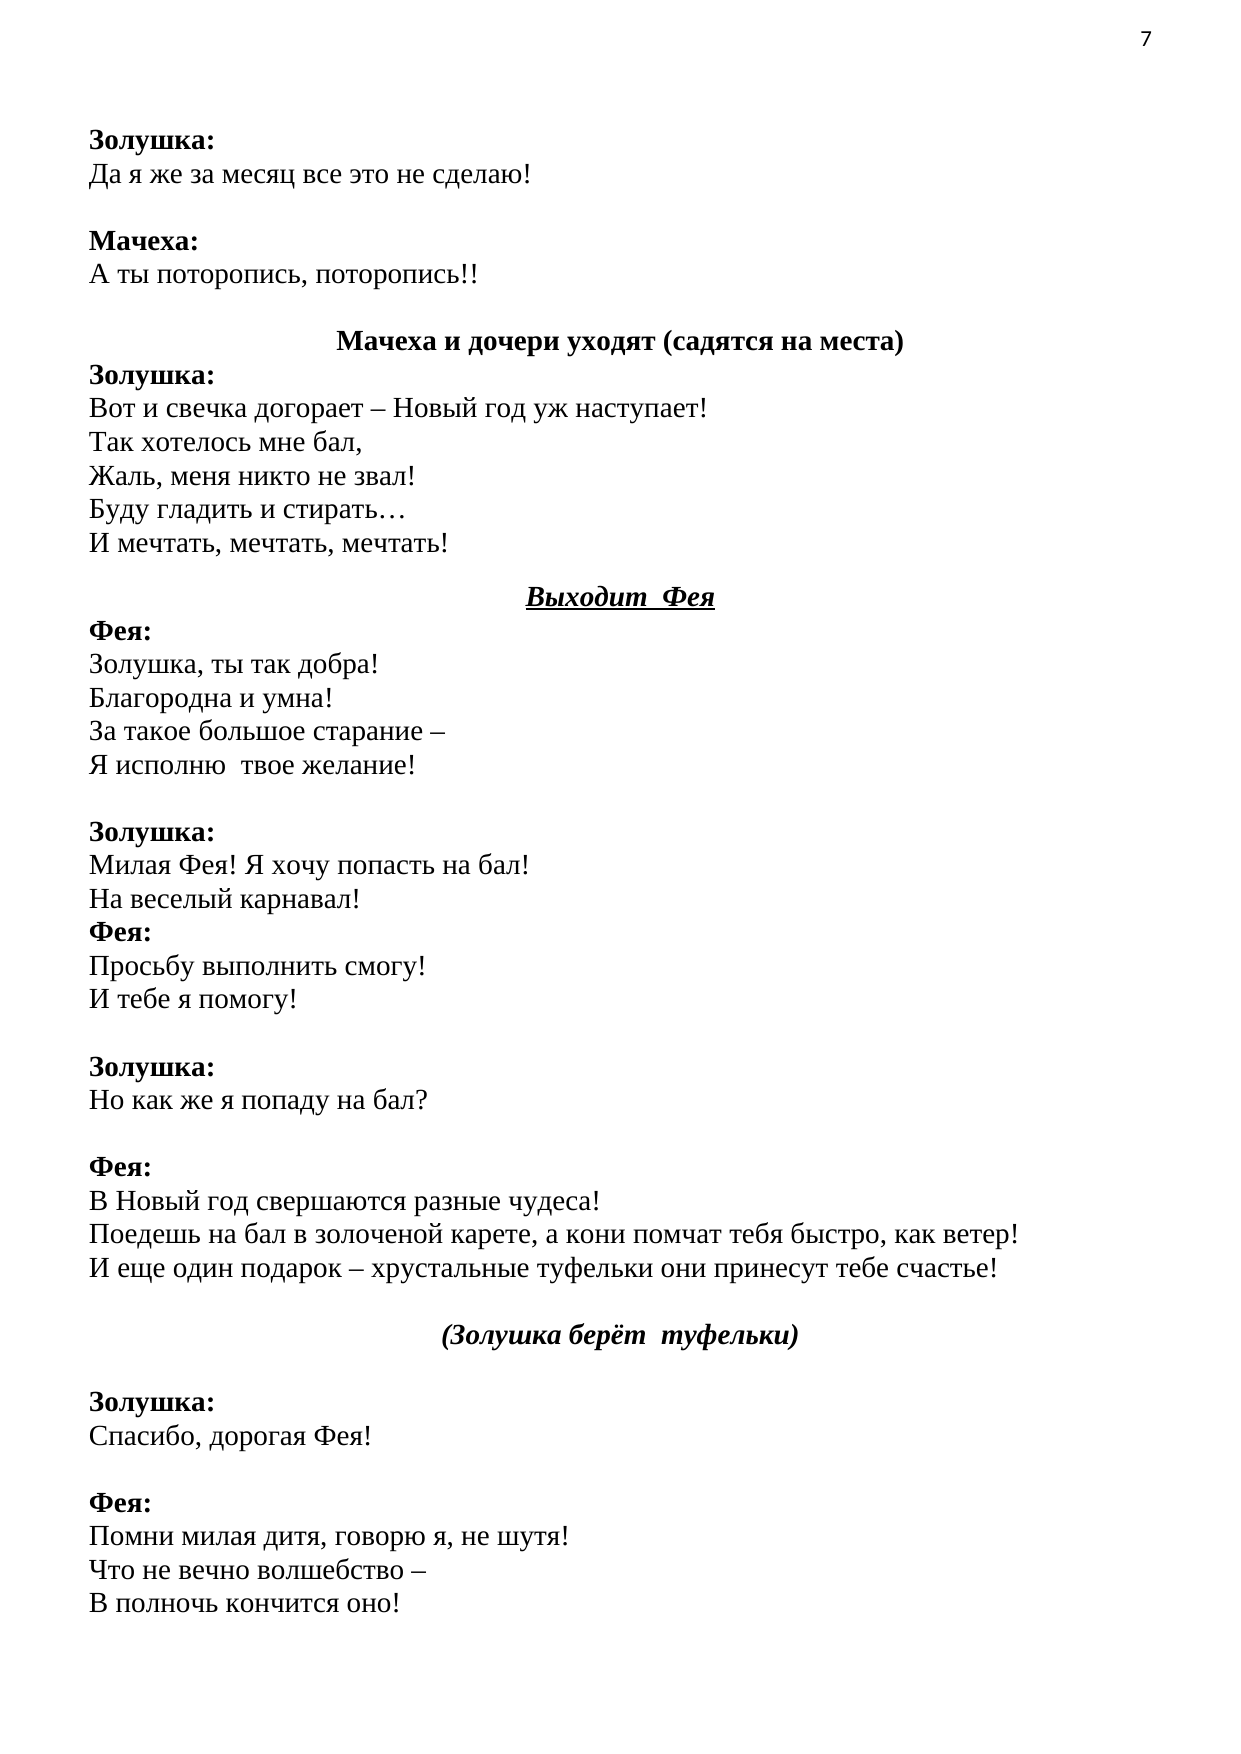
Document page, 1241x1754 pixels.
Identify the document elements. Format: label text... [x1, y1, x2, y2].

text Фея: [89, 914, 1152, 948]
list Милая Фея! Я хочу попасть на бал! [89, 847, 1152, 881]
list Золушка: [89, 1384, 1152, 1418]
list А ты поторопись, поторопись!! [89, 256, 1152, 290]
list Мачеха: [89, 223, 1152, 256]
text Я исполню твое желание! [89, 747, 1152, 780]
text Благородна и умна! [89, 680, 1152, 713]
list Золушка: [89, 122, 1152, 156]
list Мачеха и дочери уходят (садятся на места) [89, 323, 1152, 357]
text Золушка, ты так добра! [89, 646, 1152, 680]
list И мечтать, мечтать, мечтать! [89, 525, 1152, 558]
list Золушка: [89, 814, 1152, 847]
list В Новый год свершаются разные чудеса! [89, 1183, 1152, 1216]
list Поедешь на бал в золоченой карете, а кони помчат тебя быстро, как ветер! [89, 1216, 1152, 1250]
list И еще один подарок – хрустальные туфельки они принесут тебе счастье! [89, 1250, 1152, 1283]
list Так хотелось мне бал, [89, 424, 1152, 458]
text В полночь кончится оно! [89, 1585, 1152, 1619]
list Просьбу выполнить смогу! [89, 948, 1152, 982]
text Помни милая дитя, говорю я, не шутя! [89, 1518, 1152, 1552]
list Золушка: [89, 1049, 1152, 1082]
list Буду гладить и стирать… [89, 491, 1152, 525]
list Да я же за месяц все это не сделаю! [89, 156, 1152, 189]
list Золушка: [89, 357, 1152, 391]
list (Золушка берёт туфельки) [89, 1317, 1152, 1351]
list Фея: [89, 1149, 1152, 1183]
text Что не вечно волшебство – [89, 1552, 1152, 1585]
list И тебе я помогу! [89, 982, 1152, 1015]
text Фея: [89, 613, 1152, 646]
text За такое большое старание – [89, 713, 1152, 747]
list Но как же я попаду на бал? [89, 1082, 1152, 1116]
text Фея: [89, 1485, 1152, 1518]
list Жаль, меня никто не звал! [89, 458, 1152, 491]
list Вот и свечка догорает – Новый год уж наступает! [89, 391, 1152, 424]
text Спасибо, дорогая Фея! [89, 1418, 1152, 1451]
text Выходит Фея [89, 579, 1152, 613]
list На веселый карнавал! [89, 881, 1152, 914]
